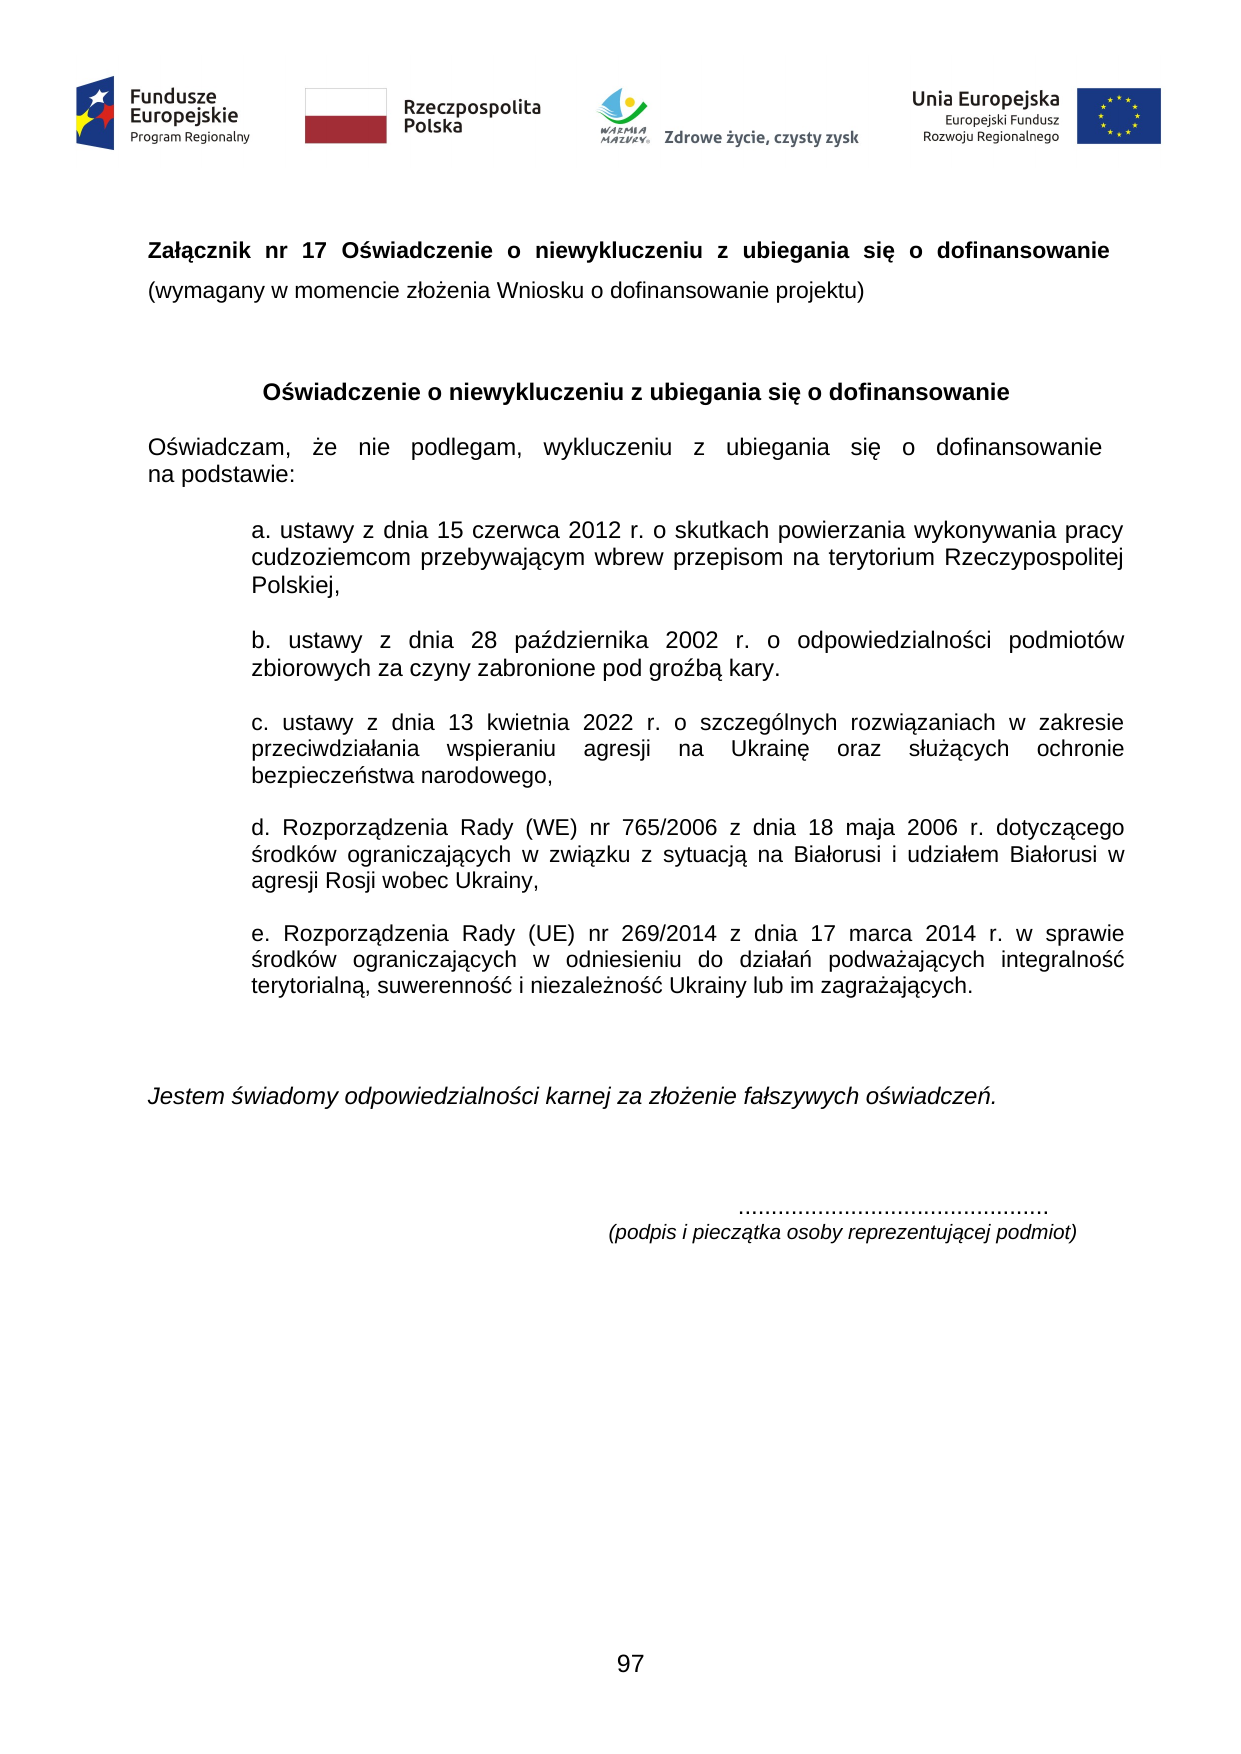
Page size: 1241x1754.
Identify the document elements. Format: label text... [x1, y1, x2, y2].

text d. Rozporządzenia Rady (WE) nr 765/2006 z dnia 18 maja 2006 r. dotyczącego środków ograniczających w związku z sytuacją na Białorusi i udziałem Białorusi w agresji Rosji wobec Ukrainy, [251, 814, 1125, 893]
picture [35, 55, 1198, 168]
text Jestem świadomy odpowiedzialności karnej za złożenie fałszywych oświadczeń. [148, 1082, 1125, 1109]
text Oświadczam, że nie podlegam, wykluczeniu z ubiegania się o dofinansowanie na podstawie: [148, 433, 1125, 488]
text (podpis i pieczątka osoby reprezentującej podmiot) [295, 1219, 1125, 1243]
subtitle Załącznik nr 17 Oświadczenie o niewykluczeniu z ubiegania się o dofinansowanie (wymagany w momencie złożenia Wniosku o dofinansowanie projektu) [148, 173, 1125, 303]
text ............................................... [738, 1192, 1125, 1219]
text a. ustawy z dnia 15 czerwca 2012 r. o skutkach powierzania wykonywania pracy cudzoziemcom przebywającym wbrew przepisom na terytorium Rzeczypospolitej Polskiej, [251, 516, 1125, 598]
text e. Rozporządzenia Rady (UE) nr 269/2014 z dnia 17 marca 2014 r. w sprawie środków ograniczających w odniesieniu do działań podważających integralność terytorialną, suwerenność i niezależność Ukrainy lub im zagrażających. [251, 920, 1125, 999]
text b. ustawy z dnia 28 października 2002 r. o odpowiedzialności podmiotów zbiorowych za czyny zabronione pod groźbą kary. [251, 626, 1125, 681]
text Oświadczenie o niewykluczeniu z ubiegania się o dofinansowanie [148, 378, 1125, 405]
text c. ustawy z dnia 13 kwietnia 2022 r. o szczególnych rozwiązaniach w zakresie przeciwdziałania wspieraniu agresji na Ukrainę oraz służących ochronie bezpieczeństwa narodowego, [251, 709, 1125, 788]
